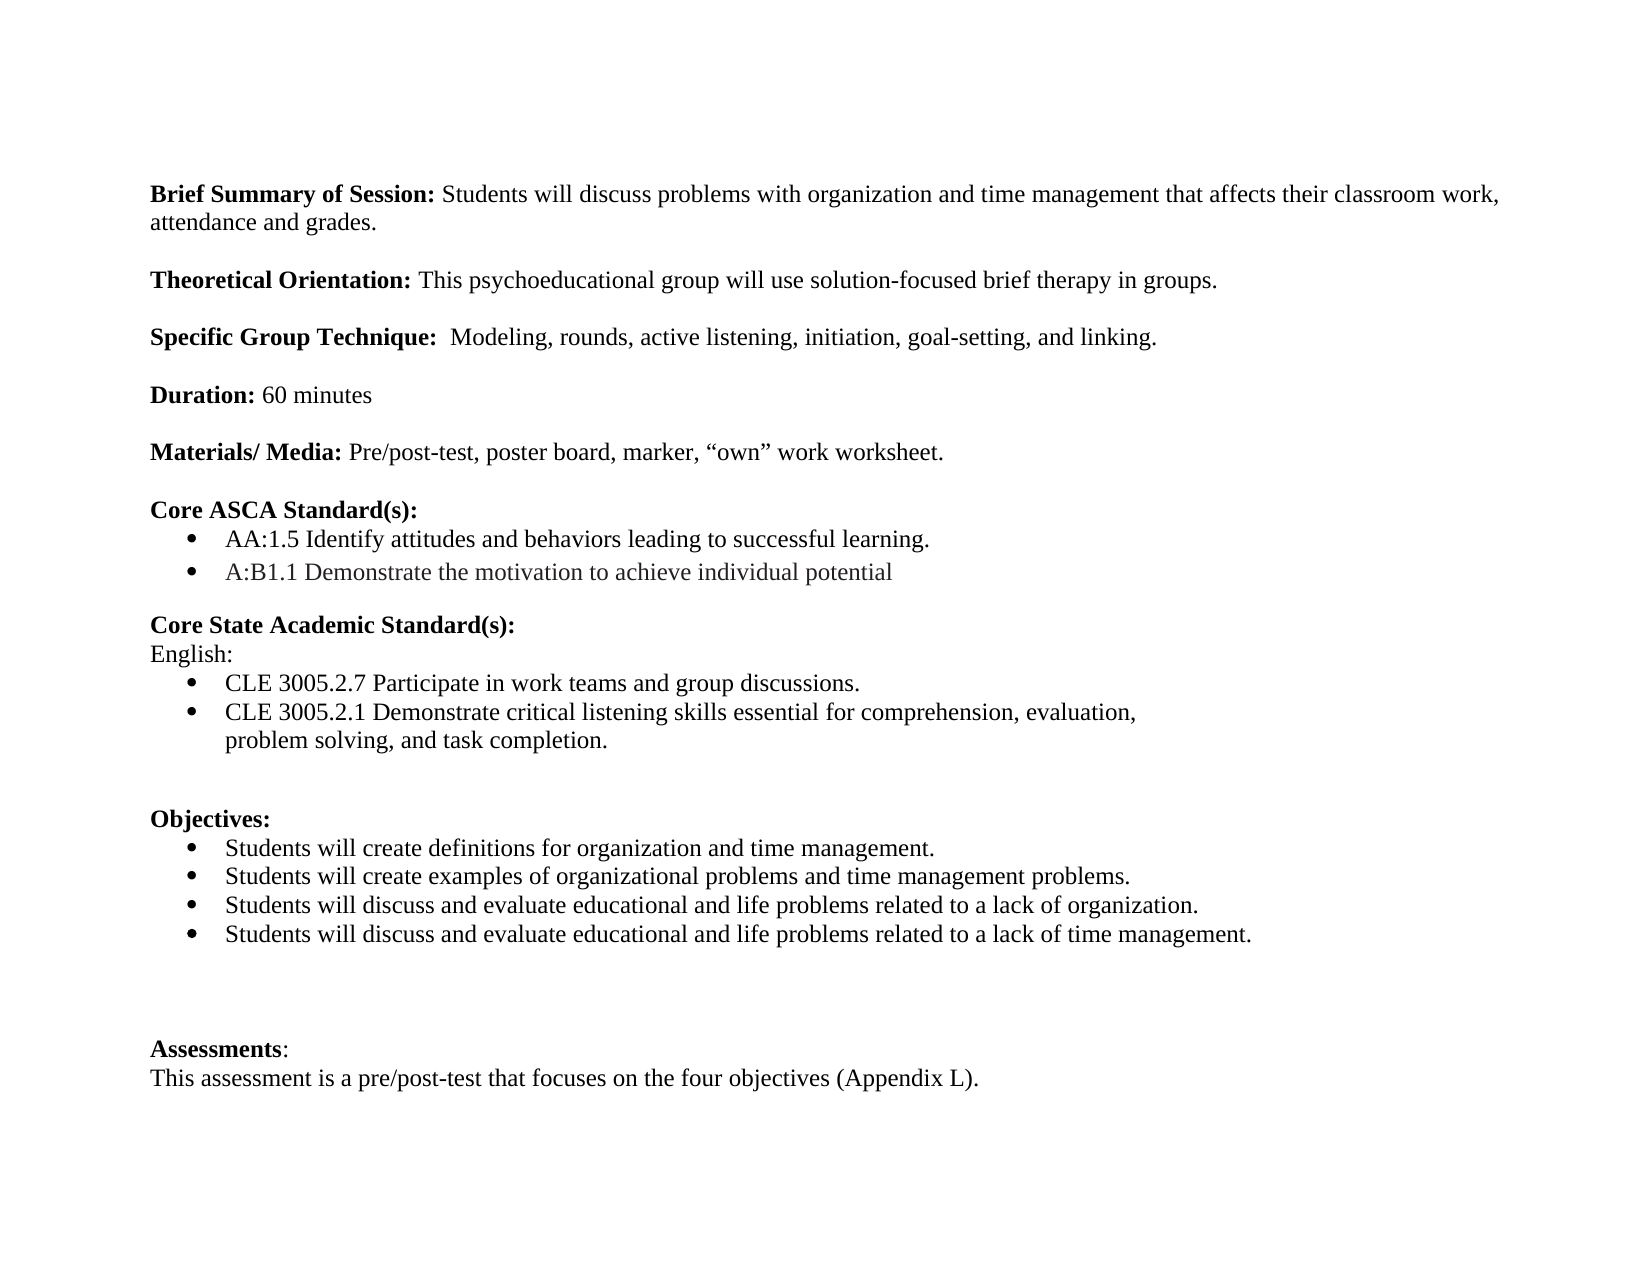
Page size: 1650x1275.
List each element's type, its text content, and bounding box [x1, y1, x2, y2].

text Materials/ Media: Pre/post-test, poster board, marker, “own” work worksheet. [150, 437, 1500, 466]
text English: [150, 639, 1500, 668]
text Specific Group Technique: Modeling, rounds, active listening, initiation, goal-setting, and linking. [150, 322, 1500, 351]
list problem solving, and task completion. [225, 726, 1500, 754]
list Students will create definitions for organization and time management. [187, 833, 1500, 861]
text Brief Summary of Session: Students will discuss problems with organization and time management that affects their classroom work, attendance and grades. [150, 179, 1500, 236]
text Duration: 60 minutes [150, 380, 1500, 409]
text Objectives: [150, 804, 1500, 833]
text Core ASCA Standard(s): [150, 495, 1500, 524]
list A:B1.1 Demonstrate the motivation to achieve individual potential [187, 557, 1500, 586]
list Students will discuss and evaluate educational and life problems related to a lack of organization. [187, 890, 1500, 919]
list CLE 3005.2.1 Demonstrate critical listening skills essential for comprehension, evaluation, [187, 697, 1500, 726]
list CLE 3005.2.7 Participate in work teams and group discussions. [187, 668, 1500, 697]
list Students will discuss and evaluate educational and life problems related to a lack of time management. [187, 919, 1500, 948]
text Core State Academic Standard(s): [150, 611, 1500, 639]
list AA:1.5 Identify attitudes and behaviors leading to successful learning. [187, 524, 1500, 552]
list Students will create examples of organizational problems and time management problems. [187, 861, 1500, 890]
text Assessments: [150, 1034, 1500, 1063]
text Theoretical Orientation: This psychoeducational group will use solution-focused brief therapy in groups. [150, 265, 1500, 294]
text This assessment is a pre/post-test that focuses on the four objectives (Appendix L). [150, 1063, 1500, 1091]
